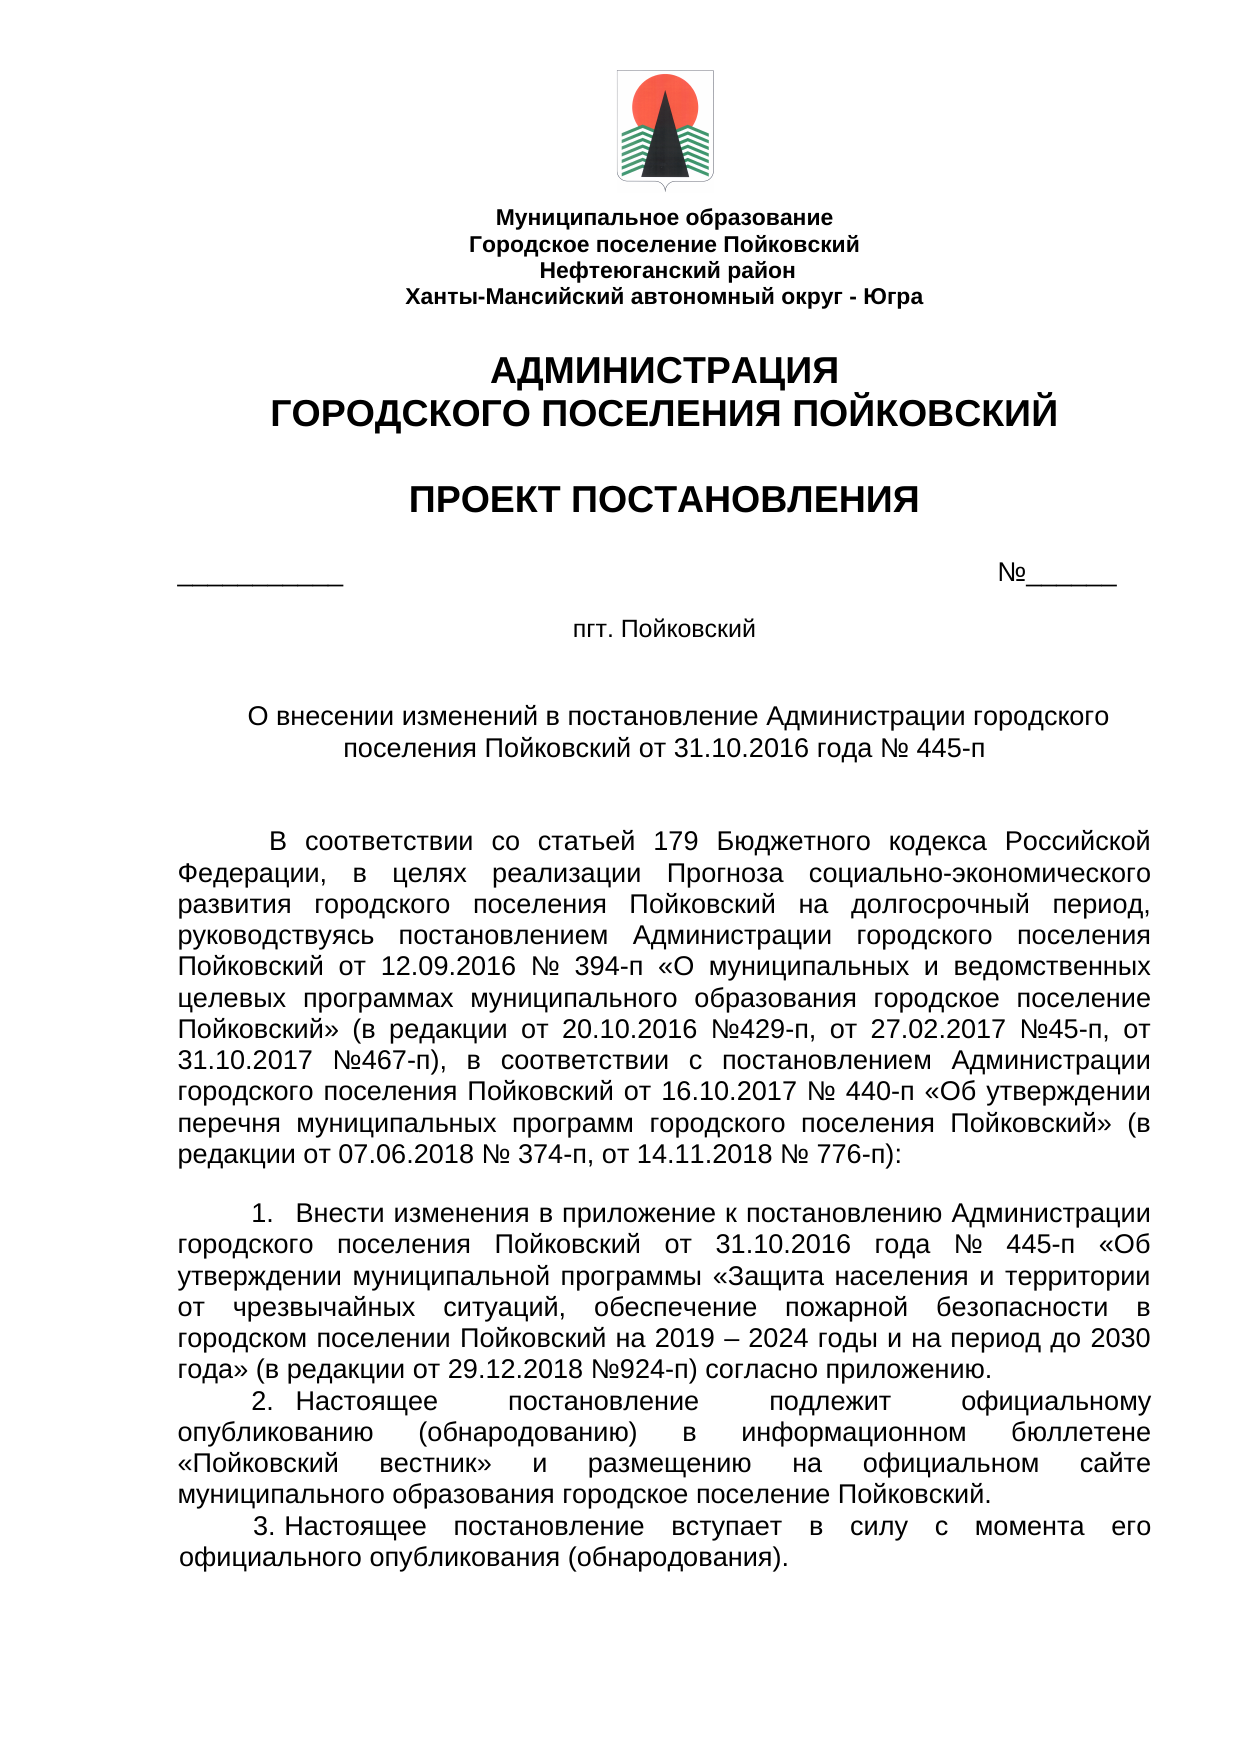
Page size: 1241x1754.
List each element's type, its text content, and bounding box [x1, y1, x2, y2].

text АДМИНИСТРАЦИЯ [177, 348, 1152, 391]
text О внесении изменений в постановление Администрации городского поселения Пойковский от 31.10.2016 года № 445-п [177, 700, 1152, 763]
text ___________ №______ [177, 556, 1152, 588]
picture [616, 70, 714, 193]
list Настоящее постановление подлежит официальному опубликованию (обнародованию) в информационном бюллетене «Пойковский вестник» и размещению на официальном сайте муниципального образования городское поселение Пойковский. [177, 1384, 1152, 1509]
text пгт. Пойковский [177, 614, 1152, 643]
text Городское поселение Пойковский [177, 231, 1152, 257]
text ПРОЕКТ ПОСТАНОВЛЕНИЯ [177, 477, 1152, 521]
list Настоящее постановление вступает в силу с момента его официального опубликования (обнародования). [179, 1509, 1152, 1572]
text Ханты-Мансийский автономный округ - Югра [177, 283, 1152, 309]
text В соответствии со статьей 179 Бюджетного кодекса Российской Федерации, в целях реализации Прогноза социально-экономического развития городского поселения Пойковский на долгосрочный период, руководствуясь постановлением Администрации городского поселения Пойковский от 12.09.2016 № 394-п «О муниципальных и ведомственных целевых программах муниципального образования городское поселение Пойковский» (в редакции от 20.10.2016 №429-п, от 27.02.2017 №45-п, от 31.10.2017 №467-п), в соответствии с постановлением Администрации городского поселения Пойковский от 16.10.2017 № 440-п «Об утверждении перечня муниципальных программ городского поселения Пойковский» (в редакции от 07.06.2018 № 374-п, от 14.11.2018 № 776-п): [177, 825, 1152, 1169]
text Нефтеюганский район [177, 257, 1152, 283]
list Внести изменения в приложение к постановлению Администрации городского поселения Пойковский от 31.10.2016 года № 445-п «Об утверждении муниципальной программы «Защита населения и территории от чрезвычайных ситуаций, обеспечение пожарной безопасности в городском поселении Пойковский на 2019 – 2024 годы и на период до 2030 года» (в редакции от 29.12.2018 №924-п) согласно приложению. [177, 1197, 1152, 1384]
text ГОРОДСКОГО ПОСЕЛЕНИЯ ПОЙКОВСКИЙ [177, 391, 1152, 434]
text Муниципальное образование [177, 204, 1152, 231]
